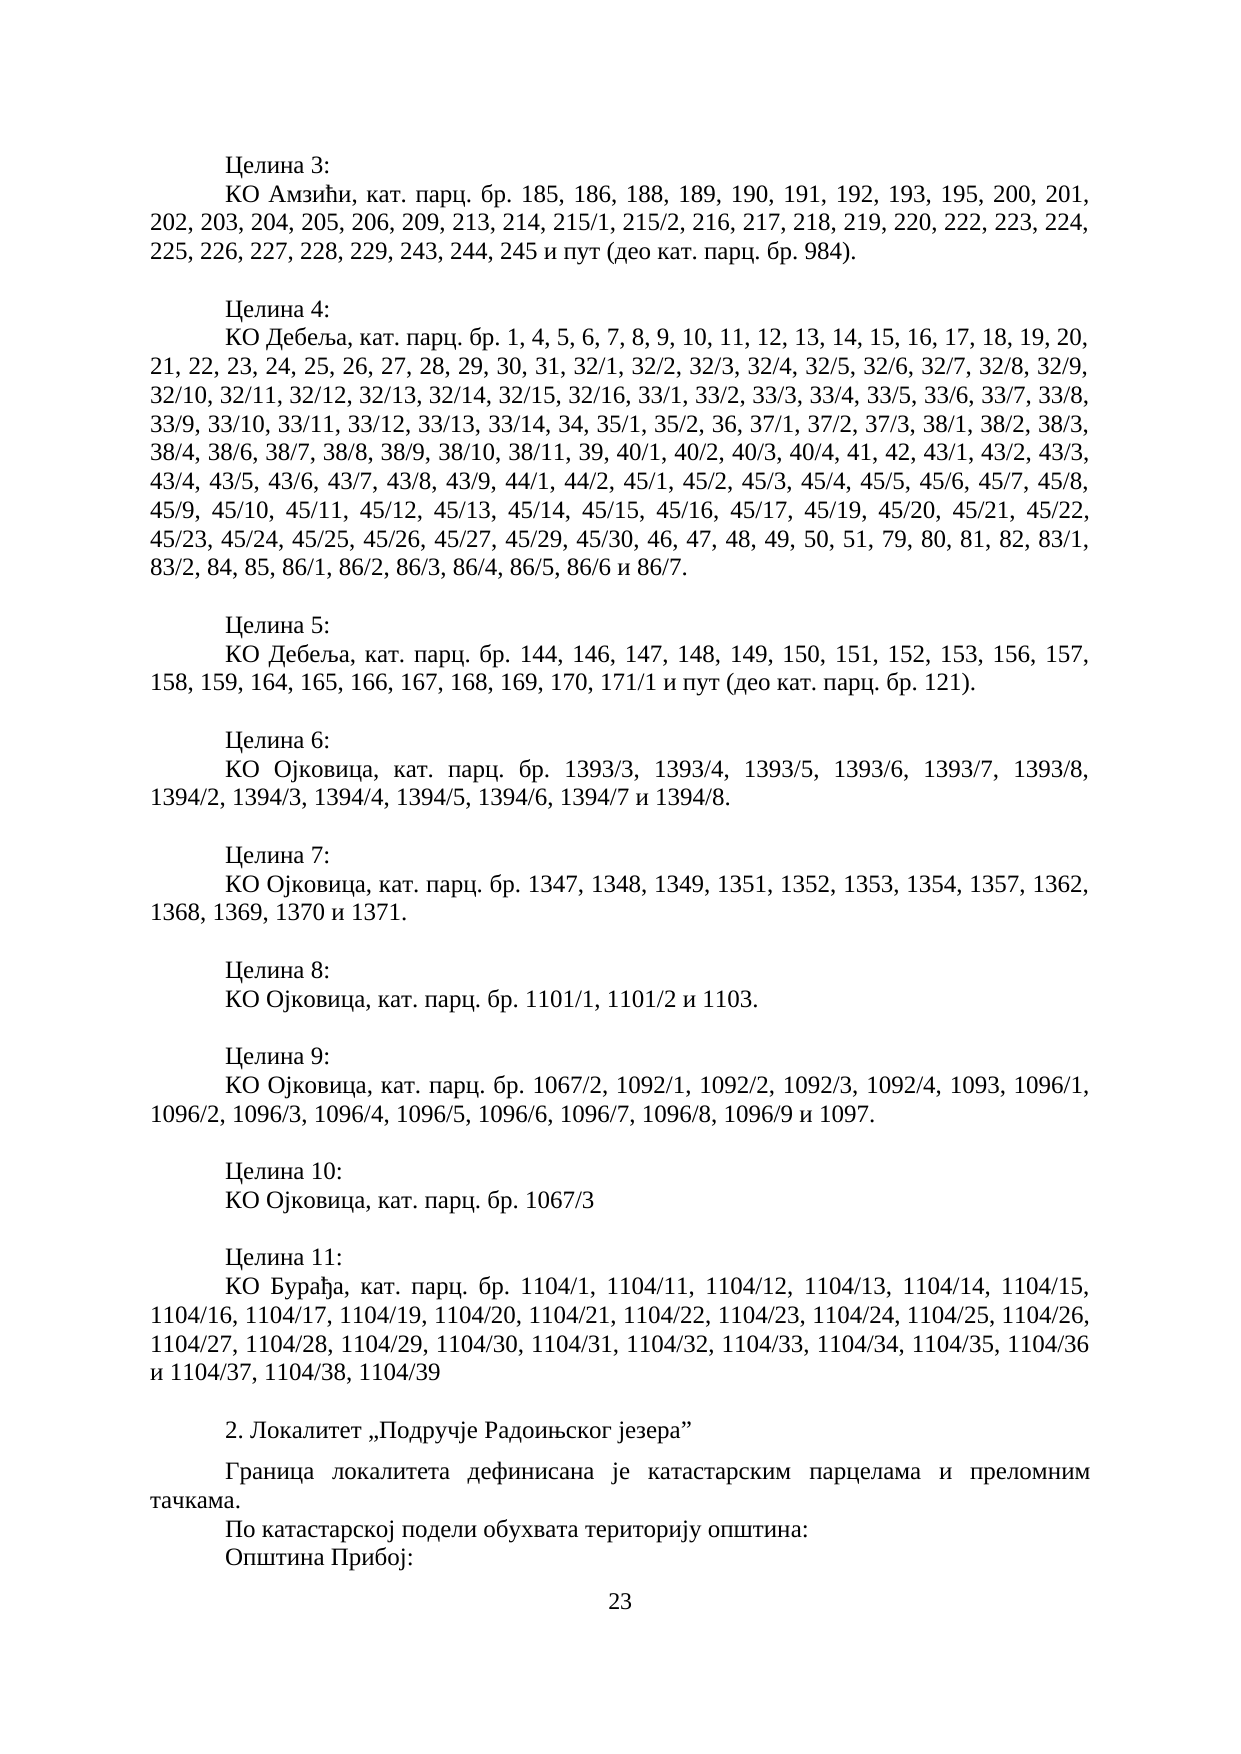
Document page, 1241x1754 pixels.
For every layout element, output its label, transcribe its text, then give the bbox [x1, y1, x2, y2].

text КО Дебеља, кат. парц. бр. 144, 146, 147, 148, 149, 150, 151, 152, 153, 156, 157, 158, 159, 164, 165, 166, 167, 168, 169, 170, 171/1 и пут (део кат. парц. бр. 121). [150, 639, 1090, 696]
text КО Ојковица, кат. парц. бр. 1101/1, 1101/2 и 1103. [150, 984, 1090, 1012]
text КО Ојковица, кат. парц. бр. 1067/2, 1092/1, 1092/2, 1092/3, 1092/4, 1093, 1096/1, 1096/2, 1096/3, 1096/4, 1096/5, 1096/6, 1096/7, 1096/8, 1096/9 и 1097. [150, 1070, 1090, 1127]
text Целина 3: [150, 150, 1090, 179]
text Целина 6: [150, 725, 1090, 754]
text Целина 4: [150, 294, 1090, 322]
text Целина 5: [150, 610, 1090, 639]
text Целина 10: [150, 1156, 1090, 1185]
text Целина 7: [150, 840, 1090, 869]
text Општина Прибој: [150, 1542, 1090, 1571]
text КО Ојковица, кат. парц. бр. 1347, 1348, 1349, 1351, 1352, 1353, 1354, 1357, 1362, 1368, 1369, 1370 и 1371. [150, 869, 1090, 926]
text Целина 9: [150, 1041, 1090, 1070]
text По катастарској подели обухвата територију општинa: [150, 1514, 1090, 1542]
text Граница локалитета дефинисана је катастарским парцелама и преломним тачкама. [150, 1456, 1090, 1514]
text КО Ојковица, кат. парц. бр. 1393/3, 1393/4, 1393/5, 1393/6, 1393/7, 1393/8, 1394/2, 1394/3, 1394/4, 1394/5, 1394/6, 1394/7 и 1394/8. [150, 754, 1090, 811]
text КО Амзићи, кат. парц. бр. 185, 186, 188, 189, 190, 191, 192, 193, 195, 200, 201, 202, 203, 204, 205, 206, 209, 213, 214, 215/1, 215/2, 216, 217, 218, 219, 220, 222, 223, 224, 225, 226, 227, 228, 229, 243, 244, 245 и пут (део кат. парц. бр. 984). [150, 179, 1090, 265]
text КО Дебеља, кат. парц. бр. 1, 4, 5, 6, 7, 8, 9, 10, 11, 12, 13, 14, 15, 16, 17, 18, 19, 20, 21, 22, 23, 24, 25, 26, 27, 28, 29, 30, 31, 32/1, 32/2, 32/3, 32/4, 32/5, 32/6, 32/7, 32/8, 32/9, 32/10, 32/11, 32/12, 32/13, 32/14, 32/15, 32/16, 33/1, 33/2, 33/3, 33/4, 33/5, 33/6, 33/7, 33/8, 33/9, 33/10, 33/11, 33/12, 33/13, 33/14, 34, 35/1, 35/2, 36, 37/1, 37/2, 37/3, 38/1, 38/2, 38/3, 38/4, 38/6, 38/7, 38/8, 38/9, 38/10, 38/11, 39, 40/1, 40/2, 40/3, 40/4, 41, 42, 43/1, 43/2, 43/3, 43/4, 43/5, 43/6, 43/7, 43/8, 43/9, 44/1, 44/2, 45/1, 45/2, 45/3, 45/4, 45/5, 45/6, 45/7, 45/8, 45/9, 45/10, 45/11, 45/12, 45/13, 45/14, 45/15, 45/16, 45/17, 45/19, 45/20, 45/21, 45/22, 45/23, 45/24, 45/25, 45/26, 45/27, 45/29, 45/30, 46, 47, 48, 49, 50, 51, 79, 80, 81, 82, 83/1, 83/2, 84, 85, 86/1, 86/2, 86/3, 86/4, 86/5, 86/6 и 86/7. [150, 322, 1090, 581]
text 2. Локалитет „Подручје Радоињског језера” [150, 1415, 1090, 1444]
text КО Ојковица, кат. парц. бр. 1067/3 [150, 1185, 1090, 1214]
text Целина 11: [150, 1242, 1090, 1271]
text Целина 8: [150, 955, 1090, 984]
text КО Бурађа, кат. парц. бр. 1104/1, 1104/11, 1104/12, 1104/13, 1104/14, 1104/15, 1104/16, 1104/17, 1104/19, 1104/20, 1104/21, 1104/22, 1104/23, 1104/24, 1104/25, 1104/26, 1104/27, 1104/28, 1104/29, 1104/30, 1104/31, 1104/32, 1104/33, 1104/34, 1104/35, 1104/36 и 1104/37, 1104/38, 1104/39 [150, 1271, 1090, 1386]
